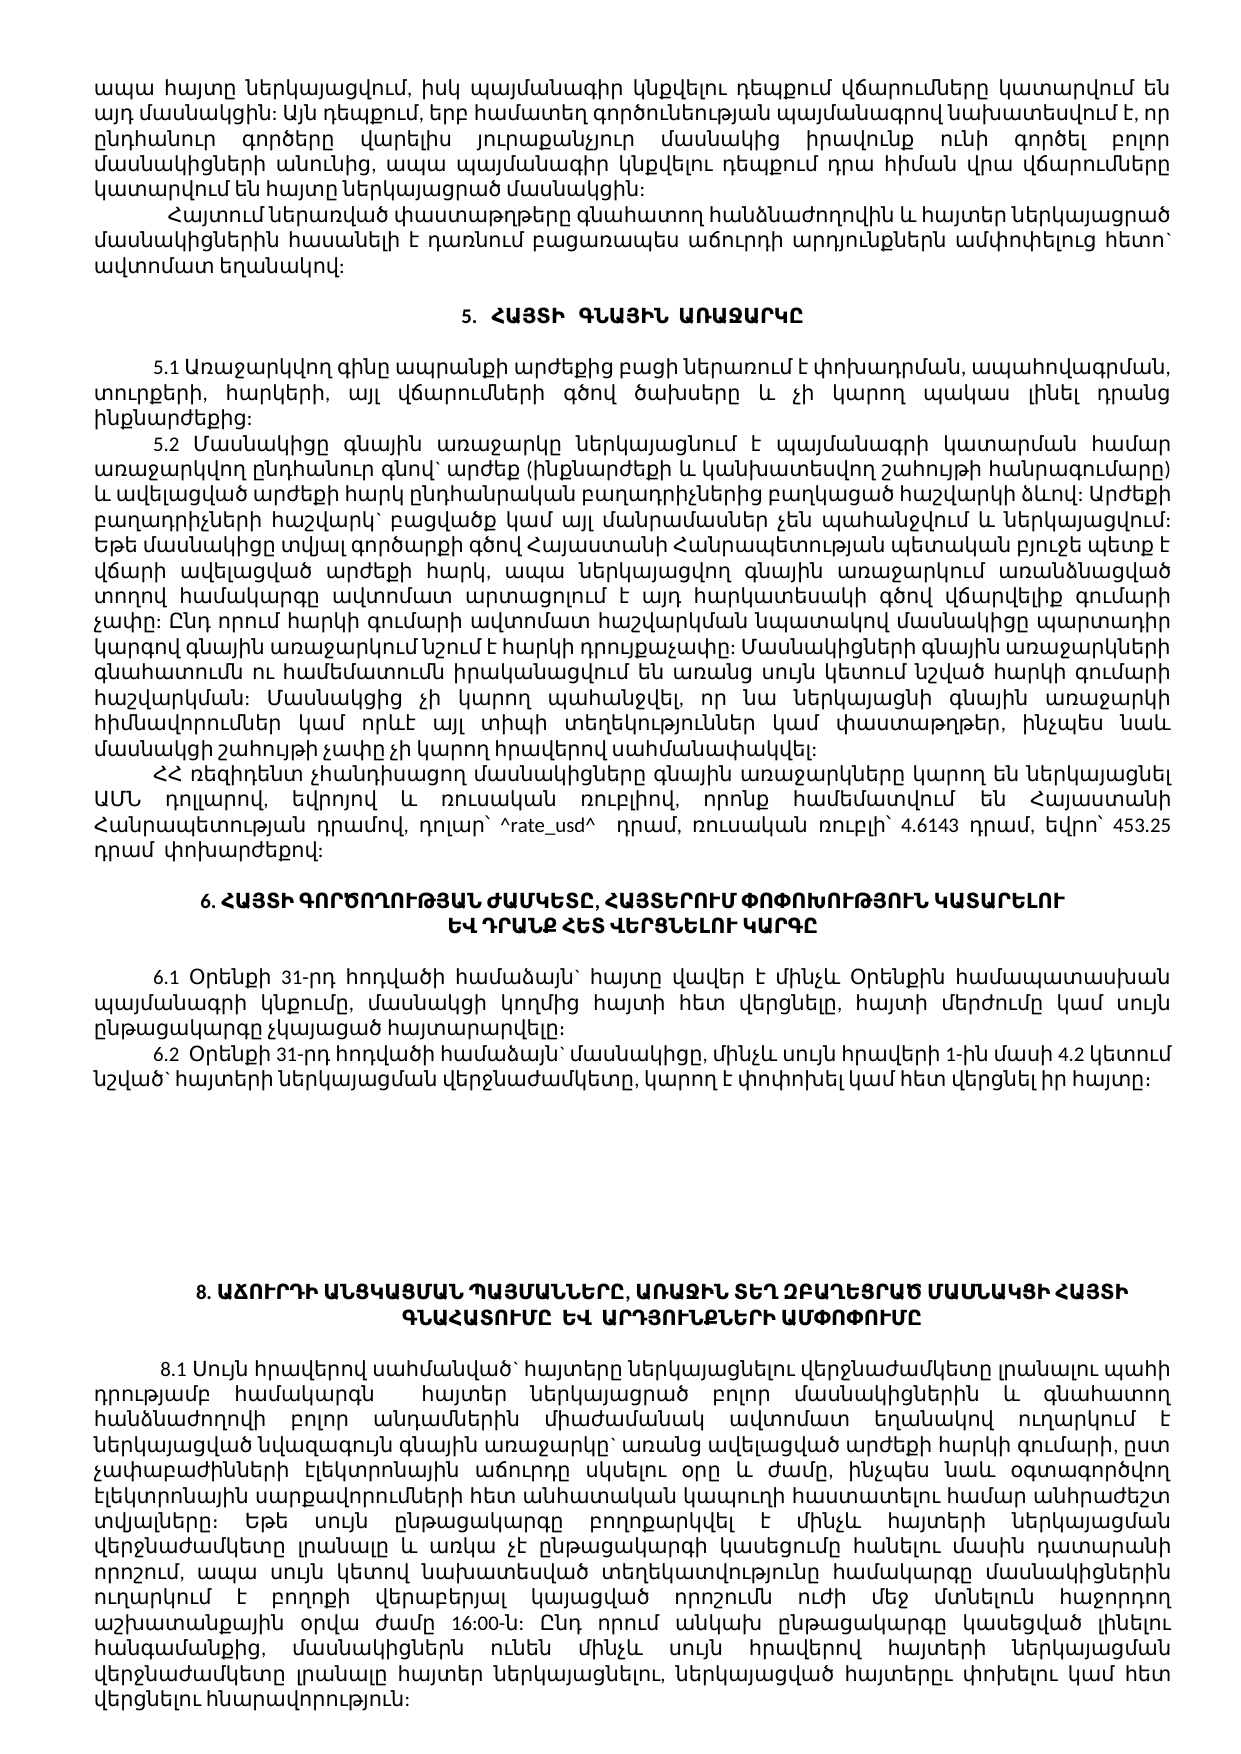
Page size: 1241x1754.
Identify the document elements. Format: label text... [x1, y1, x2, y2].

text Հայտում ներառված փաստաթղթերը գնահատող հանձնաժողովին և հայտեր ներկայացրած մասնակիցներին հասանելի է դառնում բացառապես աճուրդի արդյունքներն ամփոփելուց հետո` ավտոմատ եղանակով: [94, 202, 1171, 278]
text 6. ՀԱՅՏԻ ԳՈՐԾՈՂՈՒԹՅԱՆ ԺԱՄԿԵՏԸ, ՀԱՅՏԵՐՈՒՄ ՓՈՓՈԽՈՒԹՅՈՒՆ ԿԱՏԱՐԵԼՈՒ [94, 888, 1171, 914]
text 8.1 Սույն հրավերով սահմանված` հայտերը ներկայացնելու վերջնաժամկետը լրանալու պահի դրությամբ համակարգն հայտեր ներկայացրած բոլոր մասնակիցներին և գնահատող հանձնաժողովի բոլոր անդամներին միաժամանակ ավտոմատ եղանակով ուղարկում է ներկայացված նվազագույն գնային առաջարկը` առանց ավելացված արժեքի հարկի գումարի, ըստ չափաբաժինների էլեկտրոնային աճուրդը սկսելու օրը և ժամը, ինչպես նաև օգտագործվող էլեկտրոնային սարքավորումների հետ անհատական կապուղի հաստատելու համար անհրաժեշտ տվյալները։ Եթե սույն ընթացակարգը բողոքարկվել է մինչև հայտերի ներկայացման վերջնաժամկետը լրանալը և առկա չէ ընթացակարգի կասեցումը հանելու մասին դատարանի որոշում, ապա սույն կետով նախատեսված տեղեկատվությունը համակարգը մասնակիցներին ուղարկում է բողոքի վերաբերյալ կայացված որոշումն ուժի մեջ մտնելուն հաջորդող աշխատանքային օրվա ժամը 16:00-ն: Ընդ որում անկախ ընթացակարգը կասեցված լինելու հանգամանքից, մասնակիցներն ունեն մինչև սույն հրավերով հայտերի ներկայացման վերջնաժամկետը լրանալը հայտեր ներկայացնելու, ներկայացված հայտերըւ փոխելու կամ հետ վերցնելու հնարավորություն: [94, 1356, 1171, 1712]
text ՀՀ ռեզիդենտ չհանդիսացող մասնակիցները գնային առաջարկները կարող են ներկայացնել ԱՄՆ դոլլարով, եվրոյով և ռուսական ռուբլիով, որոնք համեմատվում են Հայաստանի Հանրապետության դրամով, դոլար՝ ^rate_usd^ դրամ, ռուսական ռուբլի՝ 4.6143 դրամ, եվրո՝ 453.25 դրամ փոխարժեքով: [94, 761, 1171, 863]
text 5. ՀԱՅՏԻ ԳՆԱՅԻՆ ԱՌԱՋԱՐԿԸ [94, 304, 1171, 329]
text 5.2 Մասնակիցը գնային առաջարկը ներկայացնում է պայմանագրի կատարման համար առաջարկվող ընդհանուր գնով` արժեք (ինքնարժեքի և կանխատեսվող շահույթի հանրագումարը) և ավելացված արժեքի հարկ ընդհանրական բաղադրիչներից բաղկացած հաշվարկի ձևով: Արժեքի բաղադրիչների հաշվարկ` բացվածք կամ այլ մանրամասներ չեն պահանջվում և ներկայացվում: Եթե մասնակիցը տվյալ գործարքի գծով Հայաստանի Հանրապետության պետական բյուջե պետք է վճարի ավելացված արժեքի հարկ, ապա ներկայացվող գնային առաջարկում առանձնացված տողով համակարգը ավտոմատ արտացոլում է այդ հարկատեսակի գծով վճարվելիք գումարի չափը: Ընդ որում հարկի գումարի ավտոմատ հաշվարկման նպատակով մասնակիցը պարտադիր կարգով գնային առաջարկում նշում է հարկի դրույքաչափը: Մասնակիցների գնային առաջարկների գնահատումն ու համեմատումն իրականացվում են առանց սույն կետում նշված հարկի գումարի հաշվարկման: Մասնակցից չի կարող պահանջվել, որ նա ներկայացնի գնային առաջարկի հիմնավորումներ կամ որևէ այլ տիպի տեղեկություններ կամ փաստաթղթեր, ինչպես նաև մասնակցի շահույթի չափը չի կարող հրավերով սահմանափակվել: [94, 431, 1171, 761]
text 8. ԱՃՈՒՐԴԻ ԱՆՑԿԱՑՄԱՆ ՊԱՅՄԱՆՆԵՐԸ, ԱՌԱՋԻՆ ՏԵՂ ԶԲԱՂԵՑՐԱԾ ՄԱՍՆԱԿՑԻ ՀԱՅՏԻ [94, 1279, 1171, 1305]
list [94, 75, 1171, 202]
text 6.2 Օրենքի 31-րդ հոդվածի համաձայն` մասնակիցը, մինչև սույն հրավերի 1-ին մասի 4.2 կետում նշված` հայտերի ներկայացման վերջնաժամկետը, կարող է փոփոխել կամ հետ վերցնել իր հայտը։ [94, 1041, 1171, 1092]
text 6.1 Օրենքի 31-րդ հոդվածի համաձայն` հայտը վավեր է մինչև Օրենքին համապատասխան պայմանագրի կնքումը, մասնակցի կողմից հայտի հետ վերցնելը, հայտի մերժումը կամ սույն ընթացակարգը չկայացած հայտարարվելը։ [94, 964, 1171, 1041]
text 5.1 Առաջարկվող գինը ապրանքի արժեքից բացի ներառում է փոխադրման, ապահովագրման, տուրքերի, հարկերի, այլ վճարումների գծով ծախսերը և չի կարող պակաս լինել դրանց ինքնարժեքից: [94, 354, 1171, 431]
text ԵՎ ԴՐԱՆՔ ՀԵՏ ՎԵՐՑՆԵԼՈՒ ԿԱՐԳԸ [94, 914, 1171, 939]
text ԳՆԱՀԱՏՈՒՄԸ ԵՎ ԱՐԴՅՈՒՆՔՆԵՐԻ ԱՄՓՈՓՈՒՄԸ [94, 1305, 1171, 1330]
